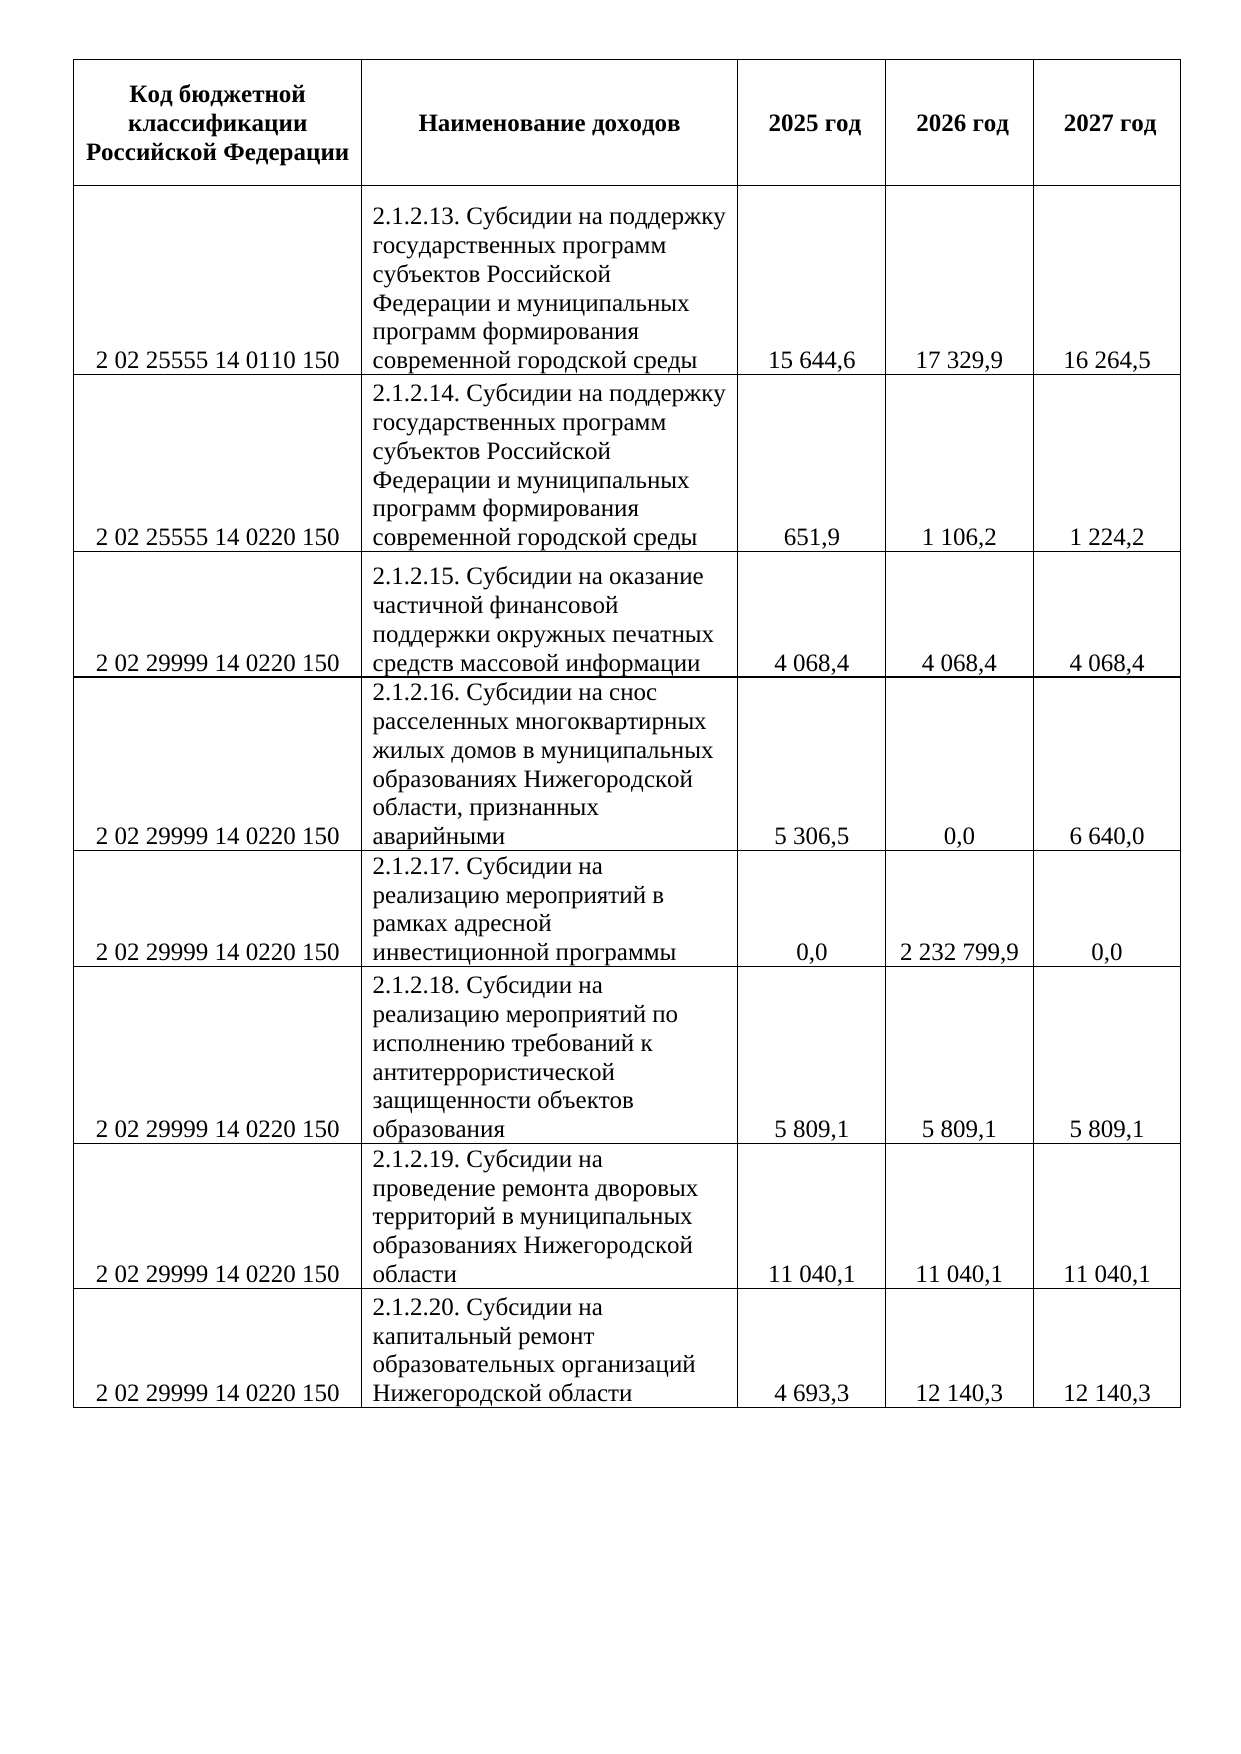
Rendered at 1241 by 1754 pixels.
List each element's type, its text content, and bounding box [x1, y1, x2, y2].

table_cell 5 809,1 [738, 967, 885, 1143]
table_cell 11 040,1 [738, 1144, 885, 1288]
table_cell 2 02 29999 14 0220 150 [74, 967, 361, 1143]
table_cell 4 068,4 [1034, 552, 1180, 676]
table_header Наименование доходов [362, 60, 737, 185]
table_cell 2 232 799,9 [886, 851, 1033, 966]
table_cell 12 140,3 [886, 1289, 1033, 1407]
table_cell 0,0 [1034, 851, 1180, 966]
table_cell 0,0 [886, 678, 1033, 850]
table_cell 11 040,1 [1034, 1144, 1180, 1288]
table_cell 4 693,3 [738, 1289, 885, 1407]
table_cell 2 02 29999 14 0220 150 [74, 1289, 361, 1407]
table_cell 12 140,3 [1034, 1289, 1180, 1407]
table_cell 2 02 29999 14 0220 150 [74, 851, 361, 966]
table_header Код бюджетной классификации Российской Федерации [74, 60, 361, 185]
table_cell 2 02 29999 14 0220 150 [74, 1144, 361, 1288]
table_header 2026 год [886, 60, 1033, 185]
table_cell 1 224,2 [1034, 375, 1180, 551]
table_cell 2 02 29999 14 0220 150 [74, 552, 361, 676]
table_cell 2.1.2.13. Субсидии на поддержку государственных программ субъектов Российской Федерации и муниципальных программ формирования современной городской среды [362, 186, 737, 374]
table_header 2025 год [738, 60, 885, 185]
table_cell 6 640,0 [1034, 678, 1180, 850]
table_cell 0,0 [738, 851, 885, 966]
table_cell 2 02 25555 14 0110 150 [74, 186, 361, 374]
table_cell 651,9 [738, 375, 885, 551]
table_cell 5 306,5 [738, 678, 885, 850]
table_cell 2.1.2.20. Субсидии на капитальный ремонт образовательных организаций Нижегородской области [362, 1289, 737, 1407]
table_cell 4 068,4 [738, 552, 885, 676]
table_cell 2.1.2.15. Субсидии на оказание частичной финансовой поддержки окружных печатных средств массовой информации [362, 552, 737, 676]
table_cell 5 809,1 [886, 967, 1033, 1143]
table_cell 15 644,6 [738, 186, 885, 374]
table_cell 1 106,2 [886, 375, 1033, 551]
table_cell 2 02 29999 14 0220 150 [74, 678, 361, 850]
table_cell 2.1.2.14. Субсидии на поддержку государственных программ субъектов Российской Федерации и муниципальных программ формирования современной городской среды [362, 375, 737, 551]
table_header 2027 год [1034, 60, 1180, 185]
table_cell 2.1.2.16. Субсидии на снос расселенных многоквартирных жилых домов в муниципальных образованиях Нижегородской области, признанных аварийными [362, 678, 737, 850]
table_cell 17 329,9 [886, 186, 1033, 374]
table_cell 4 068,4 [886, 552, 1033, 676]
table_cell 11 040,1 [886, 1144, 1033, 1288]
table_cell 2.1.2.18. Субсидии на реализацию мероприятий по исполнению требований к антитеррористической защищенности объектов образования [362, 967, 737, 1143]
table_cell 2.1.2.17. Субсидии на реализацию мероприятий в рамках адресной инвестиционной программы [362, 851, 737, 966]
table_cell 2 02 25555 14 0220 150 [74, 375, 361, 551]
table_cell 16 264,5 [1034, 186, 1180, 374]
table_cell 5 809,1 [1034, 967, 1180, 1143]
table_cell 2.1.2.19. Субсидии на проведение ремонта дворовых территорий в муниципальных образованиях Нижегородской области [362, 1144, 737, 1288]
